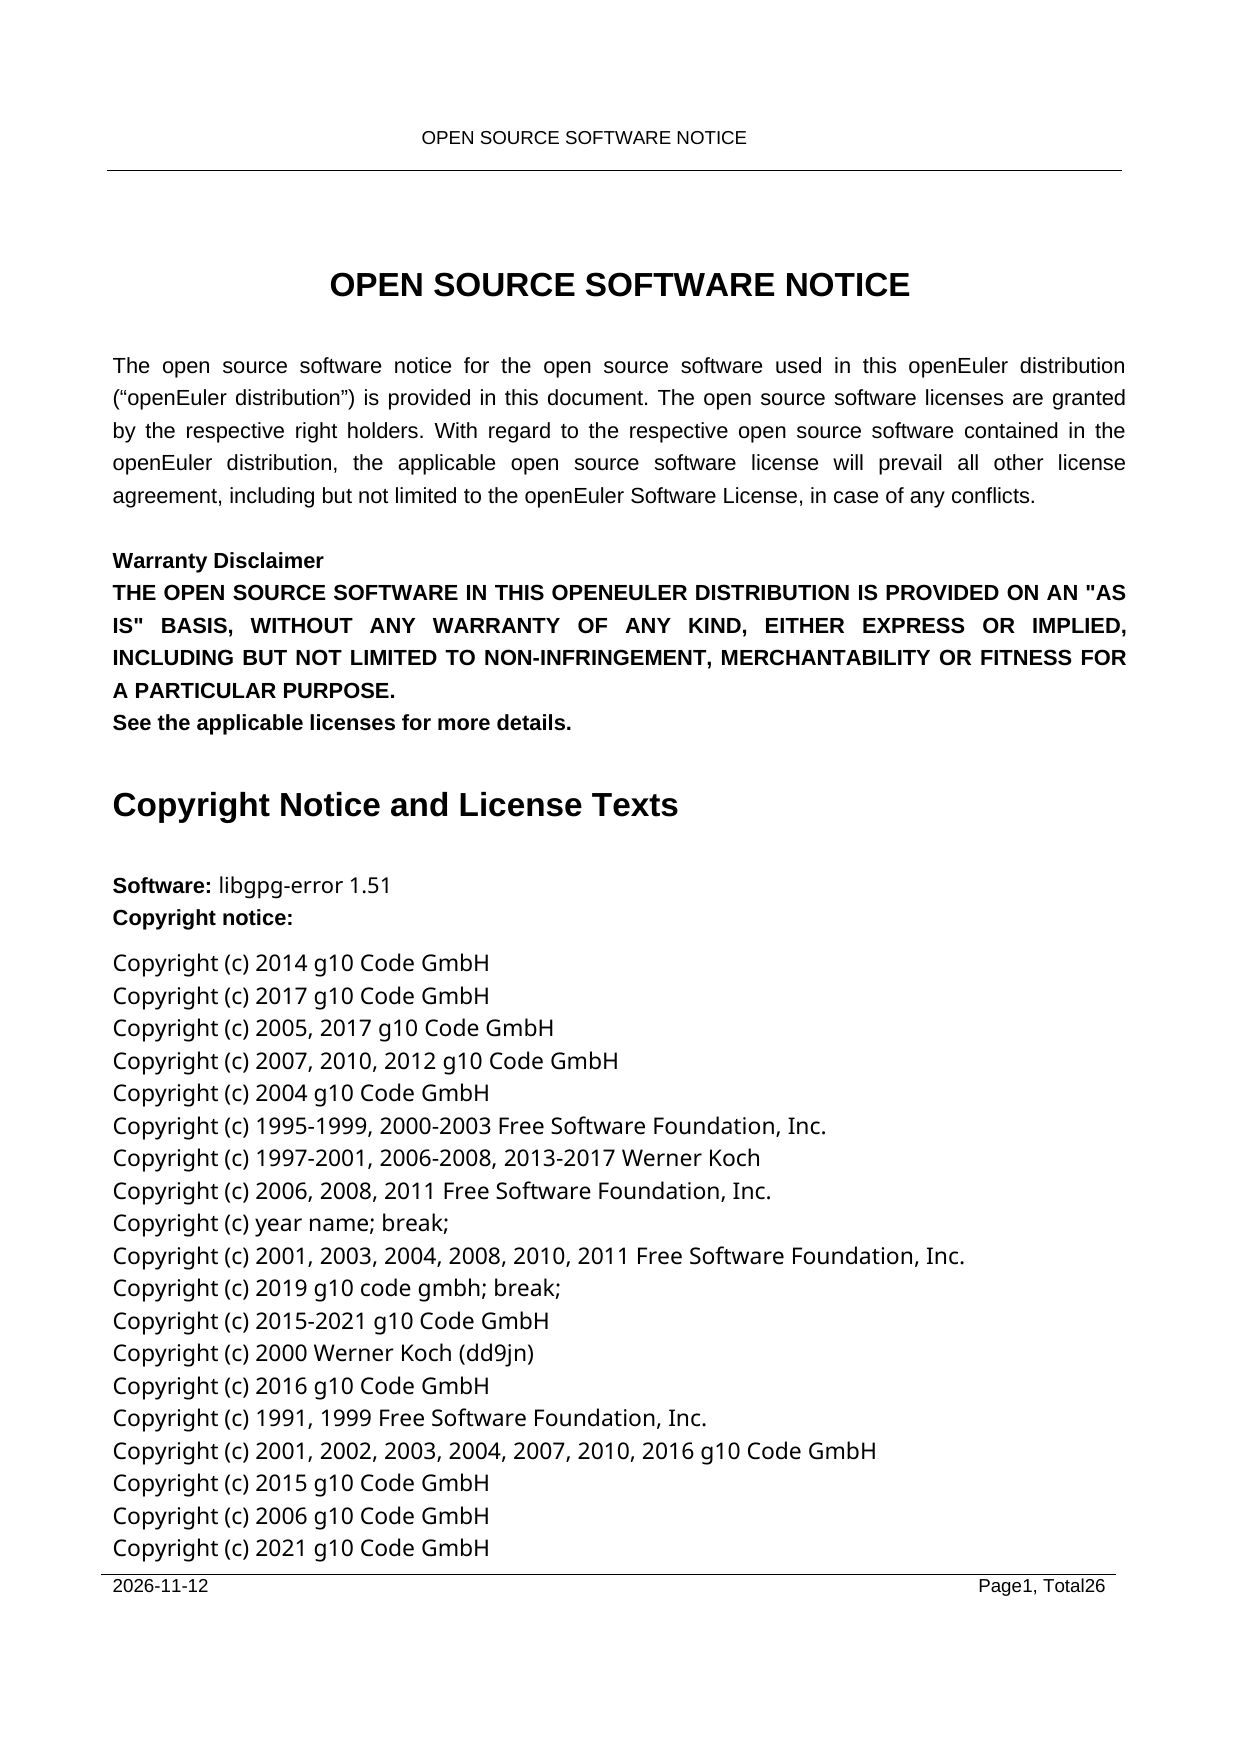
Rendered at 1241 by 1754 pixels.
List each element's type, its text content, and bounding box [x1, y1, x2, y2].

text THE OPEN SOURCE SOFTWARE IN THIS OPENEULER DISTRIBUTION IS PROVIDED ON AN "AS IS" BASIS, WITHOUT ANY WARRANTY OF ANY KIND, EITHER EXPRESS OR IMPLIED, INCLUDING BUT NOT LIMITED TO NON-INFRINGEMENT, MERCHANTABILITY OR FITNESS FOR A PARTICULAR PURPOSE. See the applicable licenses for more details. [112, 576, 1128, 739]
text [112, 947, 1128, 1564]
text Copyright Notice and License Texts [112, 771, 1128, 836]
text Warranty Disclaimer [112, 544, 1128, 576]
text OPEN SOURCE SOFTWARE NOTICE [112, 251, 1128, 316]
text The open source software notice for the open source software used in this openEuler distribution (“openEuler distribution”) is provided in this document. The open source software licenses are granted by the respective right holders. With regard to the respective open source software contained in the openEuler distribution, the applicable open source software license will prevail all other license agreement, including but not limited to the openEuler Software License, in case of any conflicts. [112, 349, 1128, 511]
text Copyright notice: [112, 901, 1128, 934]
title Software: libgpg-error 1.51 [112, 869, 1128, 901]
